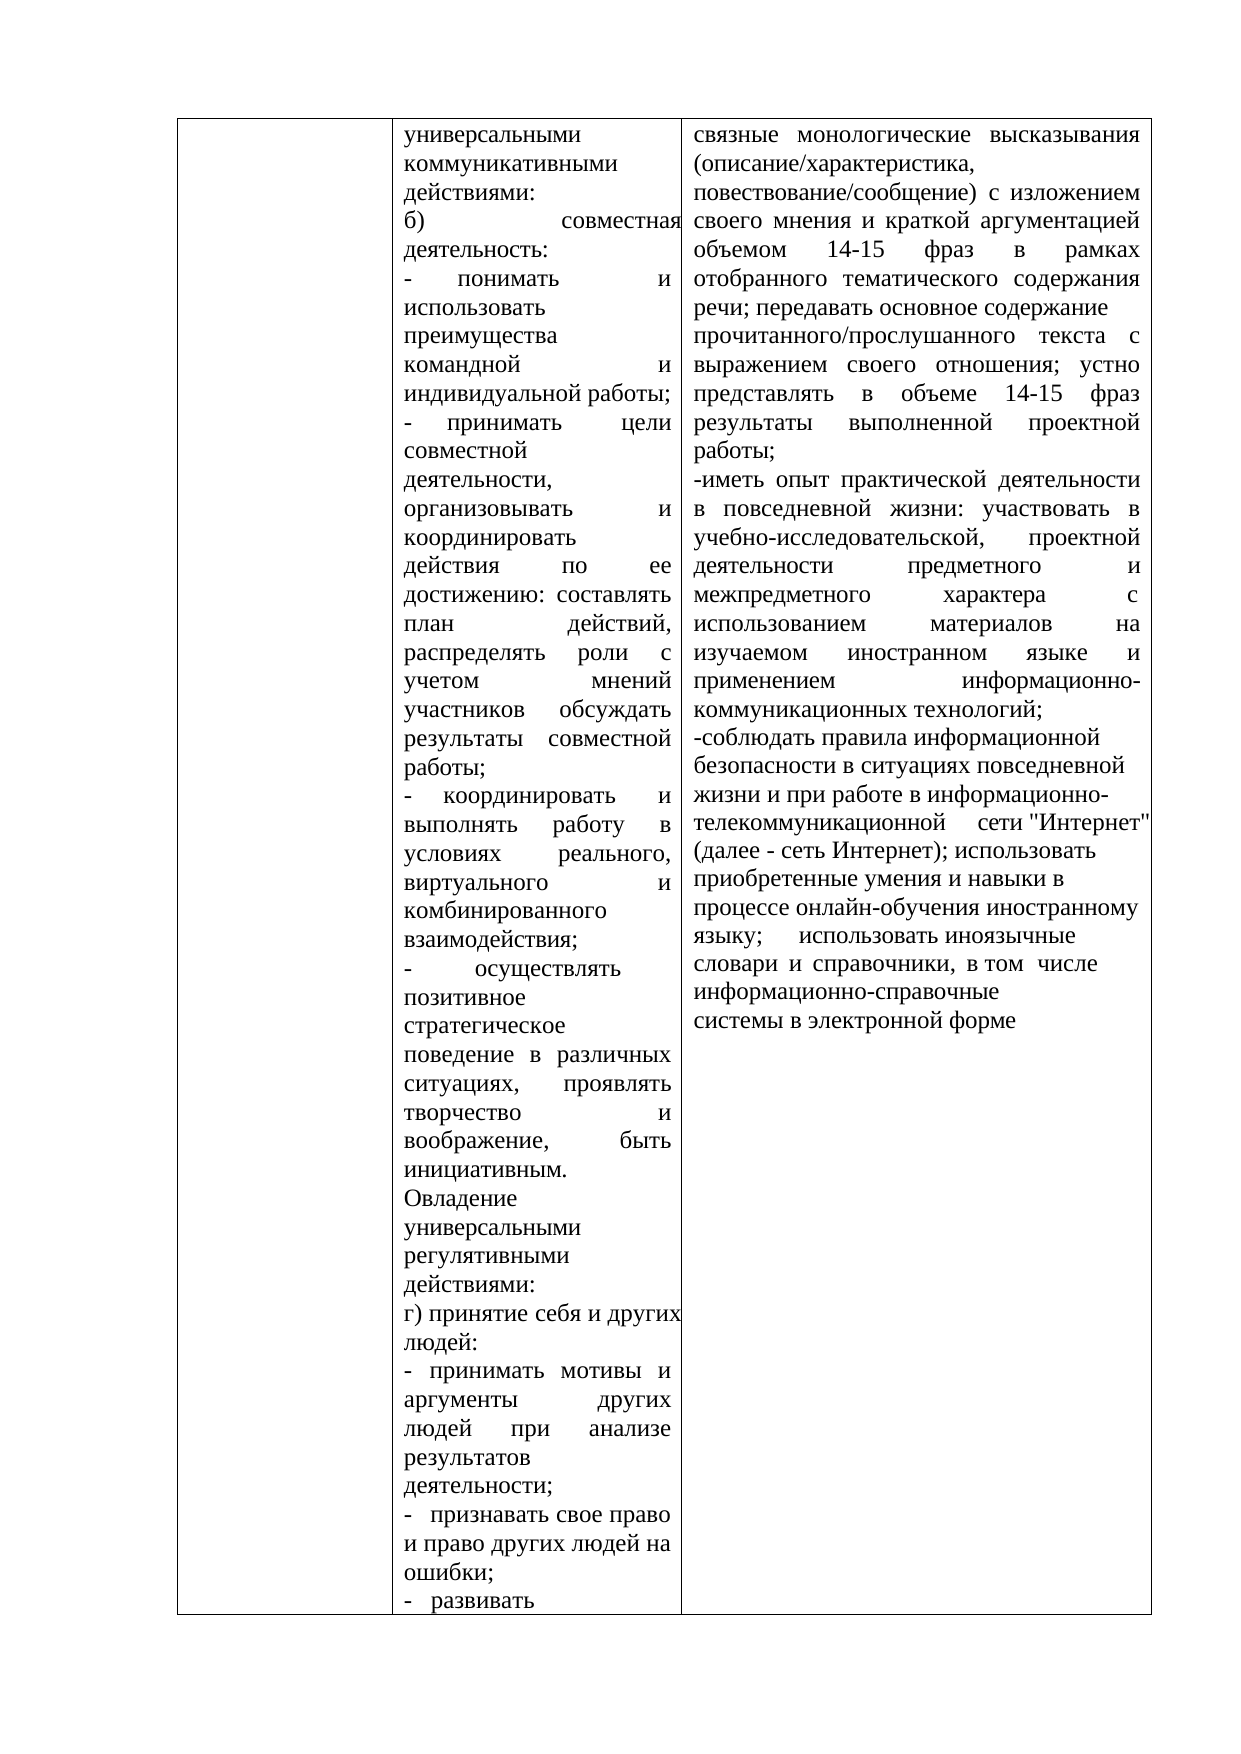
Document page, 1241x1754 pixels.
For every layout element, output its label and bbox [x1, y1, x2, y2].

table_cell [682, 119, 1151, 1614]
table_cell [178, 119, 392, 1614]
table_cell [393, 119, 681, 1614]
